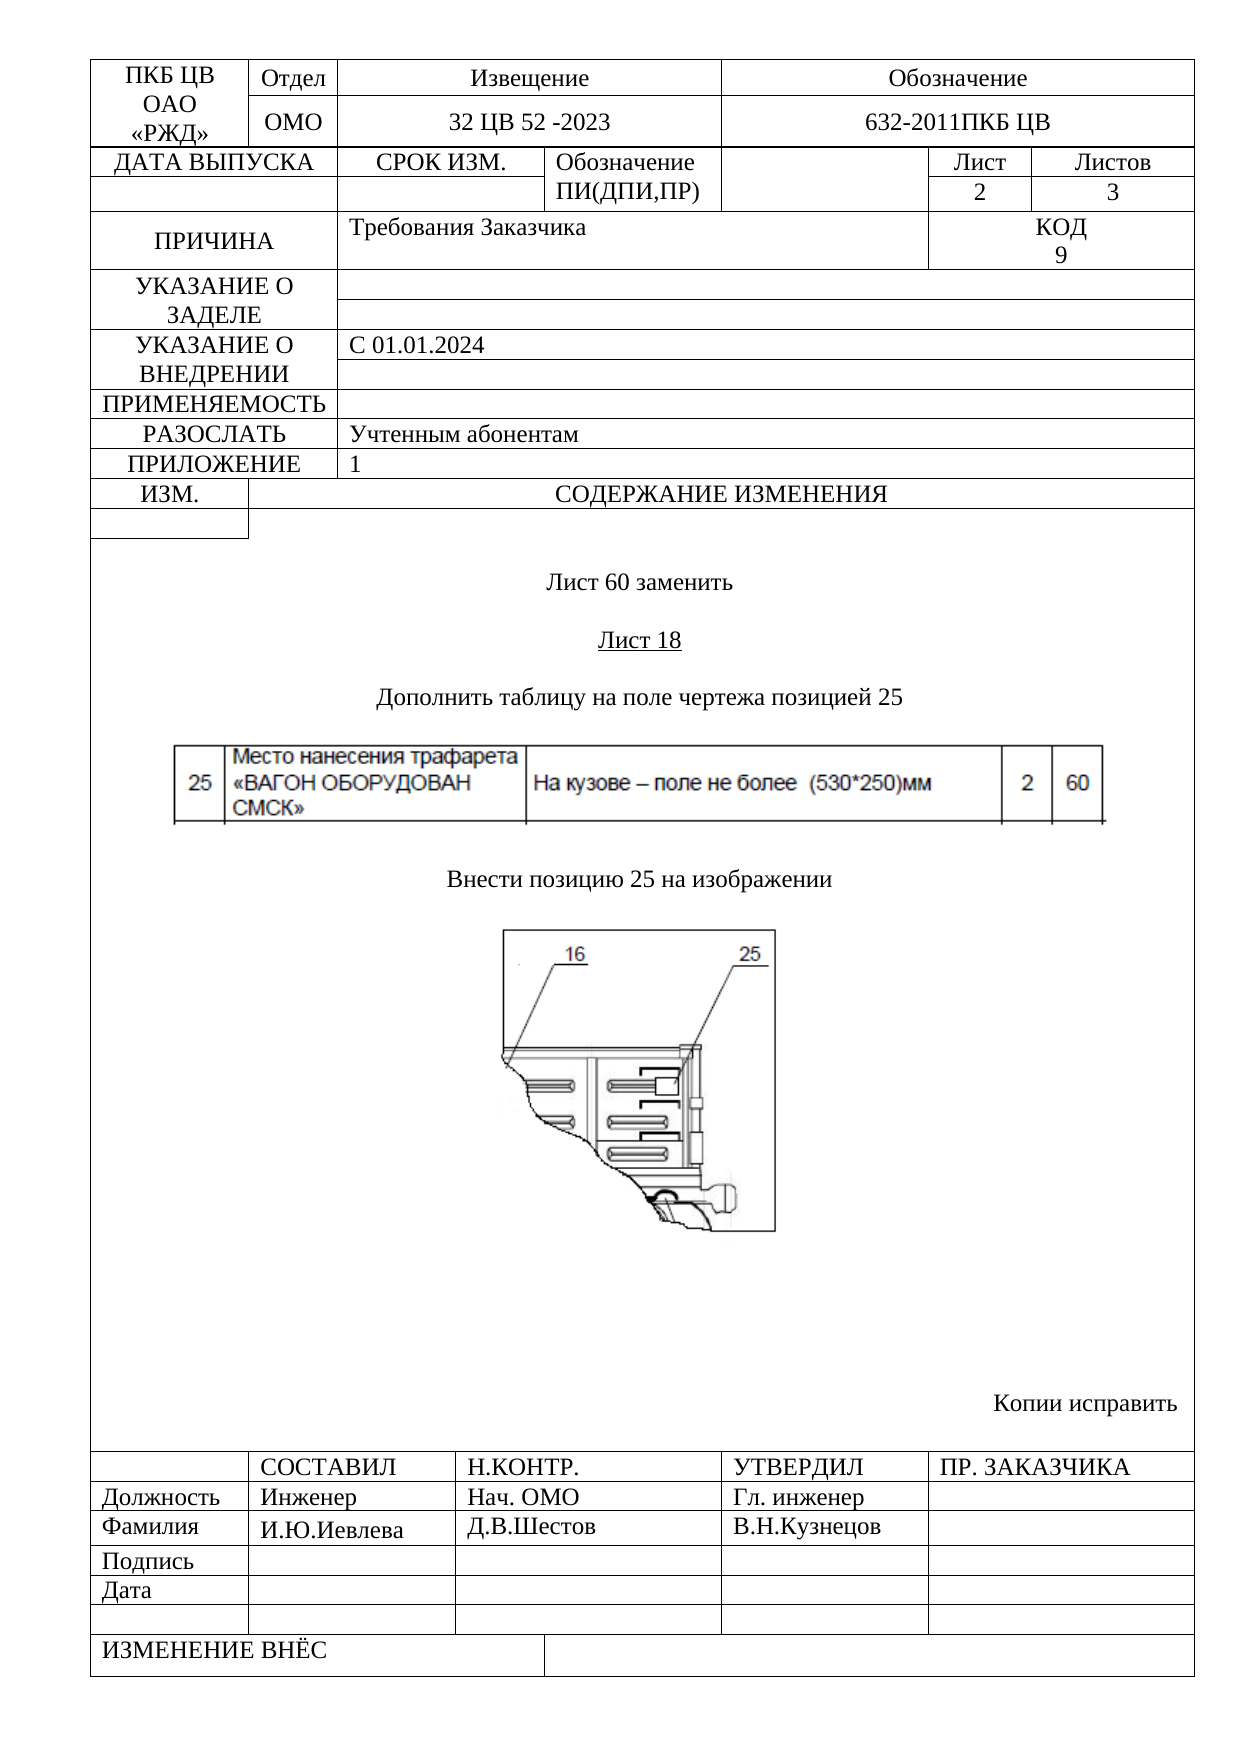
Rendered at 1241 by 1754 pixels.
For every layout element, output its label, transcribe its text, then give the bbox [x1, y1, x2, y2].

table_cell Требования Заказчика [338, 212, 928, 269]
table_cell [338, 270, 1194, 299]
table_header Отдел [249, 60, 337, 95]
table_cell 32 ЦВ 52 -2023 [338, 96, 721, 146]
table_cell ОМО [249, 96, 337, 146]
table_cell [929, 1576, 1194, 1604]
table_cell [456, 1605, 721, 1634]
table_header Извещение [338, 60, 721, 95]
table_cell ИЗМ. [91, 479, 248, 508]
table_cell С 01.01.2024 [338, 330, 1194, 359]
table_cell КОД 9 [929, 212, 1194, 269]
table_cell ПРИЧИНА [91, 212, 337, 269]
table_cell Учтенным абонентам [338, 419, 1194, 448]
table_cell И.Ю.Иевлева [249, 1511, 455, 1545]
table_cell Дата [91, 1576, 248, 1604]
table_cell УКАЗАНИЕ О ЗАДЕЛЕ [91, 270, 337, 329]
table_cell [91, 509, 248, 537]
table_cell [249, 509, 1194, 537]
table_cell РАЗОСЛАТЬ [91, 419, 337, 448]
table_cell Инженер [249, 1482, 455, 1510]
table_header Обозначение [722, 60, 1194, 95]
table_cell Д.В.Шестов [456, 1511, 721, 1545]
table_cell Подпись [91, 1546, 248, 1574]
table_cell ПРИЛОЖЕНИЕ [91, 449, 337, 478]
table_cell [722, 1605, 928, 1634]
table_cell [338, 300, 1194, 329]
table_cell Лист [929, 148, 1031, 176]
table_cell СОСТАВИЛ [249, 1452, 455, 1481]
table_cell СОДЕРЖАНИЕ ИЗМЕНЕНИЯ [249, 479, 1194, 508]
table_cell УКАЗАНИЕ О ВНЕДРЕНИИ [91, 330, 337, 388]
table_cell [249, 1546, 455, 1574]
table_cell Листов [1032, 148, 1194, 176]
table_cell [929, 1482, 1194, 1510]
table_cell [338, 390, 1194, 418]
table_cell ПР. ЗАКАЗЧИКА [929, 1452, 1194, 1481]
table_cell Н.КОНТР. [456, 1452, 721, 1481]
table_cell [91, 1452, 248, 1481]
table_cell 3 [1032, 177, 1194, 211]
table_cell [338, 177, 544, 211]
table_cell [722, 1576, 928, 1604]
table_cell Нач. ОМО [456, 1482, 721, 1510]
table_cell [249, 1605, 455, 1634]
table_cell [91, 177, 337, 211]
table_cell Фамилия [91, 1511, 248, 1545]
table_cell [456, 1546, 721, 1574]
table_cell [456, 1576, 721, 1604]
table_cell [338, 360, 1194, 388]
table_cell ПРИМЕНЯЕМОСТЬ [91, 390, 337, 418]
table_cell Должность [91, 1482, 248, 1510]
table_cell В.Н.Кузнецов [722, 1511, 928, 1545]
table_cell [91, 1605, 248, 1634]
table_cell 632-2011ПКБ ЦВ [722, 96, 1194, 146]
table_cell [929, 1511, 1194, 1545]
table_cell [929, 1546, 1194, 1574]
table_cell [249, 1576, 455, 1604]
picture [163, 739, 1116, 836]
table_cell Обозначение ПИ(ДПИ,ПР) [545, 148, 721, 211]
table_cell Лист 60 заменить Лист 18 Дополнить таблицу на поле чертежа позицией 25 Внести позицию 25 на изображении Копии исправить [91, 538, 1194, 1451]
table_cell ИЗМЕНЕНИЕ ВНЁС [91, 1635, 544, 1676]
table_cell [722, 148, 928, 211]
table_cell [545, 1635, 1194, 1676]
table_cell [722, 1546, 928, 1574]
picture [493, 921, 786, 1245]
table_cell Гл. инженер [722, 1482, 928, 1510]
table_cell [929, 1605, 1194, 1634]
table_header ПКБ ЦВ ОАО «РЖД» [91, 60, 248, 146]
table_cell 1 [338, 449, 1194, 478]
table_cell СРОК ИЗМ. [338, 148, 544, 176]
table_cell ДАТА ВЫПУСКА [91, 148, 337, 176]
table_cell 2 [929, 177, 1031, 211]
table_cell УТВЕРДИЛ [722, 1452, 928, 1481]
